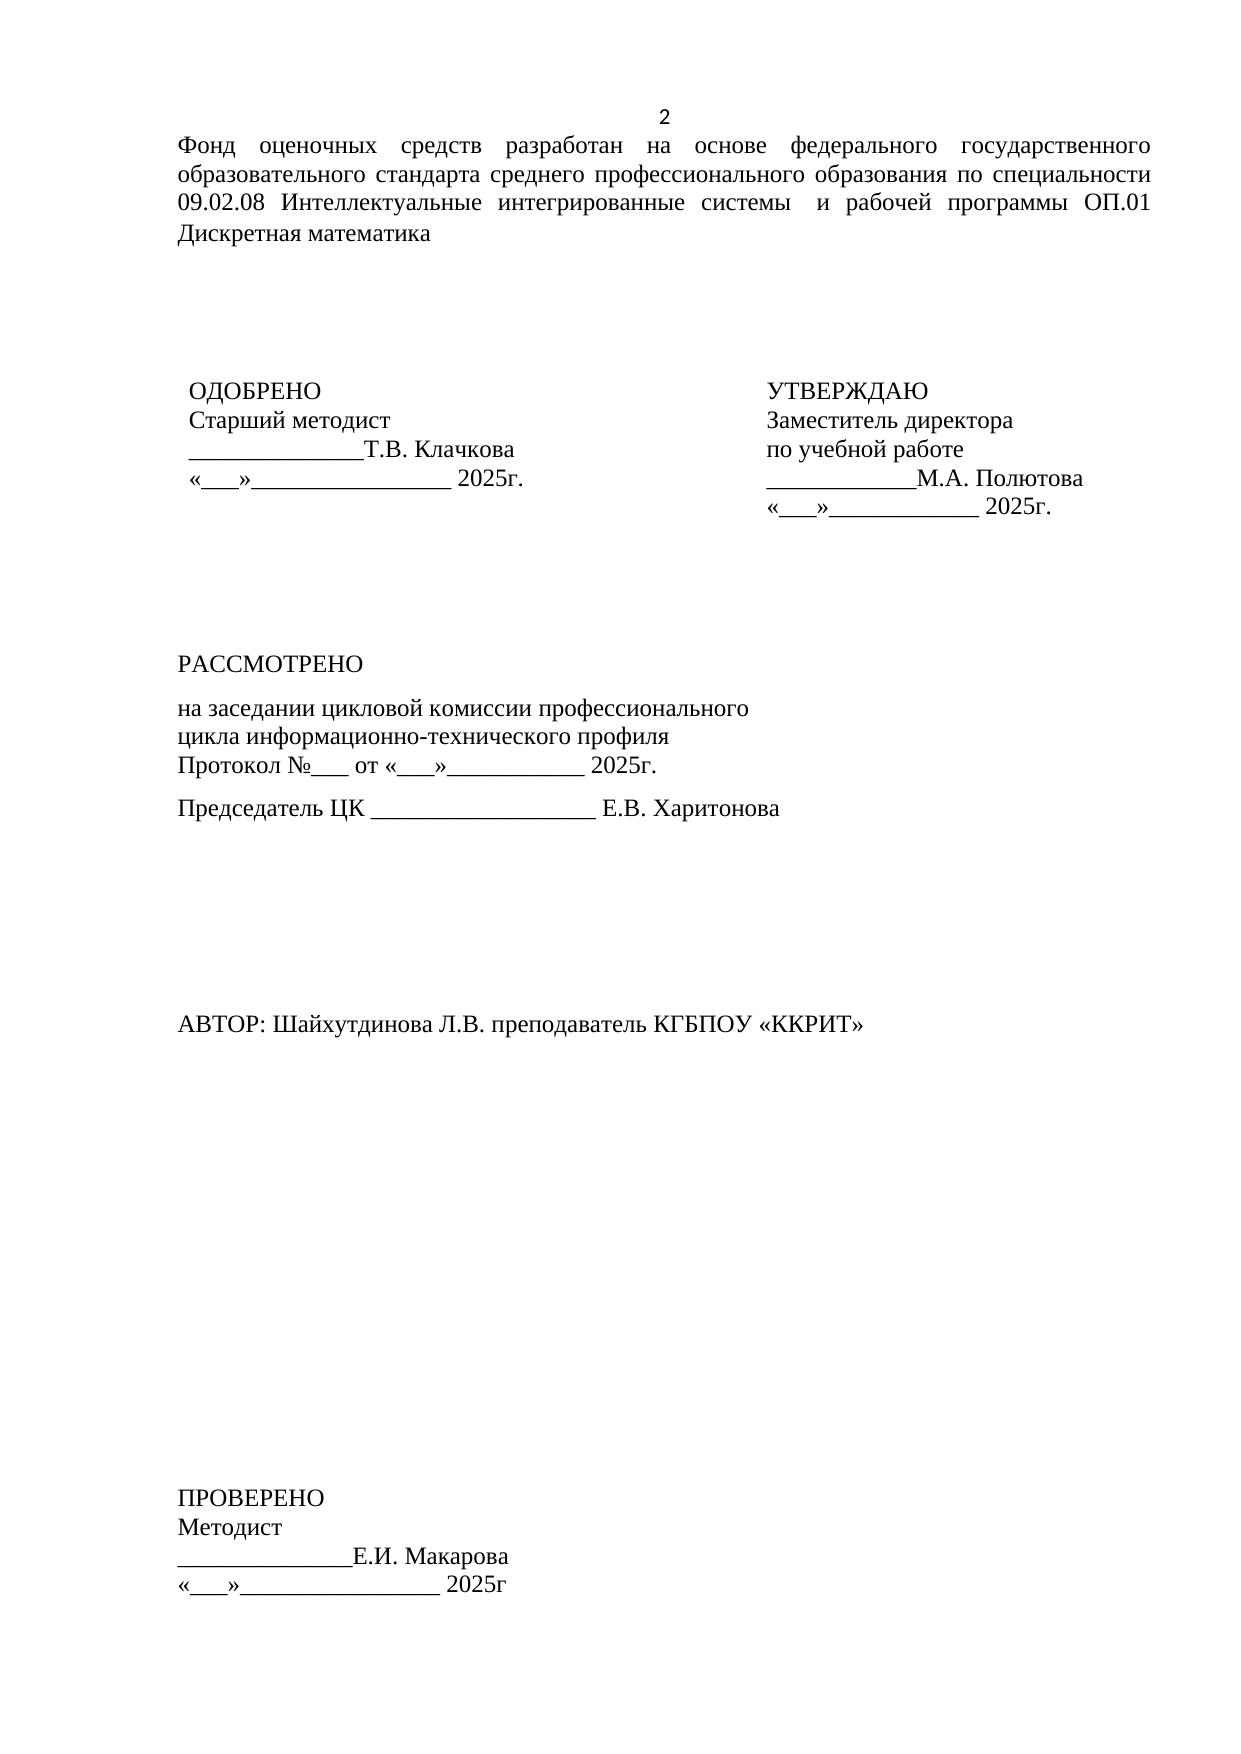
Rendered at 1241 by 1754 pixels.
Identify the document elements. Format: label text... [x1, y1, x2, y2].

table_header УТВЕРЖДАЮ Заместитель директора по учебной работе ____________М.А. Полютова «___»____________ 2025г. [663, 376, 1152, 520]
text на заседании цикловой комиссии профессионального [177, 693, 1152, 721]
text АВТОР: Шайхутдинова Л.В. преподаватель КГБПОУ «ККРИТ» [177, 1009, 1152, 1038]
text ______________Е.И. Макарова [177, 1541, 1152, 1569]
text цикла информационно-технического профиля [177, 721, 1152, 750]
text Фонд оценочных средств разработан на основе федерального государственного образовательного стандарта среднего профессионального образования по специальности 09.02.08 Интеллектуальные интегрированные системы и рабочей программы ОП.01 Дискретная математика [177, 130, 1152, 247]
table_header ОДОБРЕНО Старший методист ______________Т.В. Клачкова «___»________________ 2025г. [177, 376, 663, 520]
text РАССМОТРЕНО [177, 649, 1152, 678]
text Председатель ЦК __________________ Е.В. Харитонова [177, 793, 1152, 822]
text ПРОВЕРЕНО [177, 1483, 1152, 1512]
text Протокол №___ от «___»___________ 2025г. [177, 750, 1152, 779]
text Методист [177, 1512, 1152, 1541]
text «___»________________ 2025г [177, 1569, 1152, 1598]
